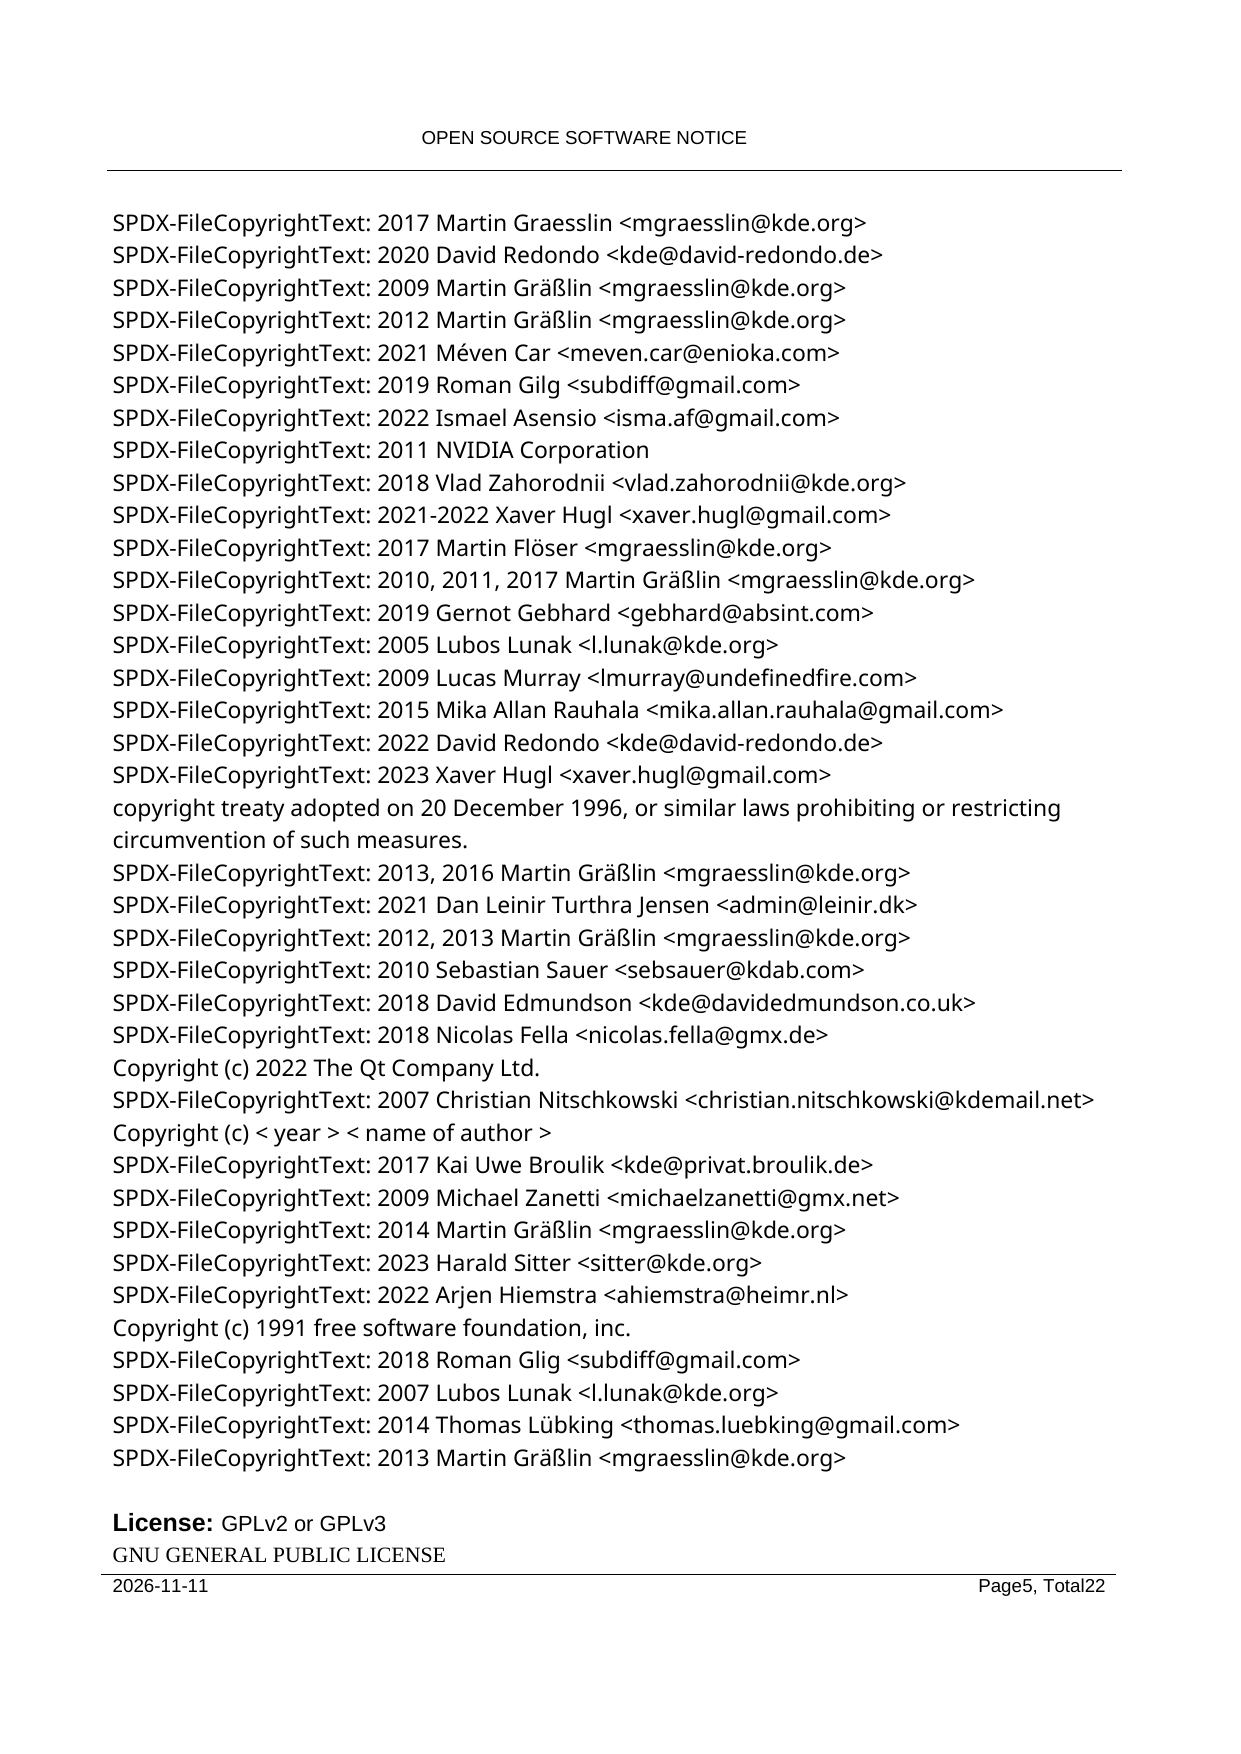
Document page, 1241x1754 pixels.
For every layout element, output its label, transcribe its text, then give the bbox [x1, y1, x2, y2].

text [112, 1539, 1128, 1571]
text License: GPLv2 or GPLv3 [112, 1506, 1128, 1539]
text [112, 206, 1128, 1506]
